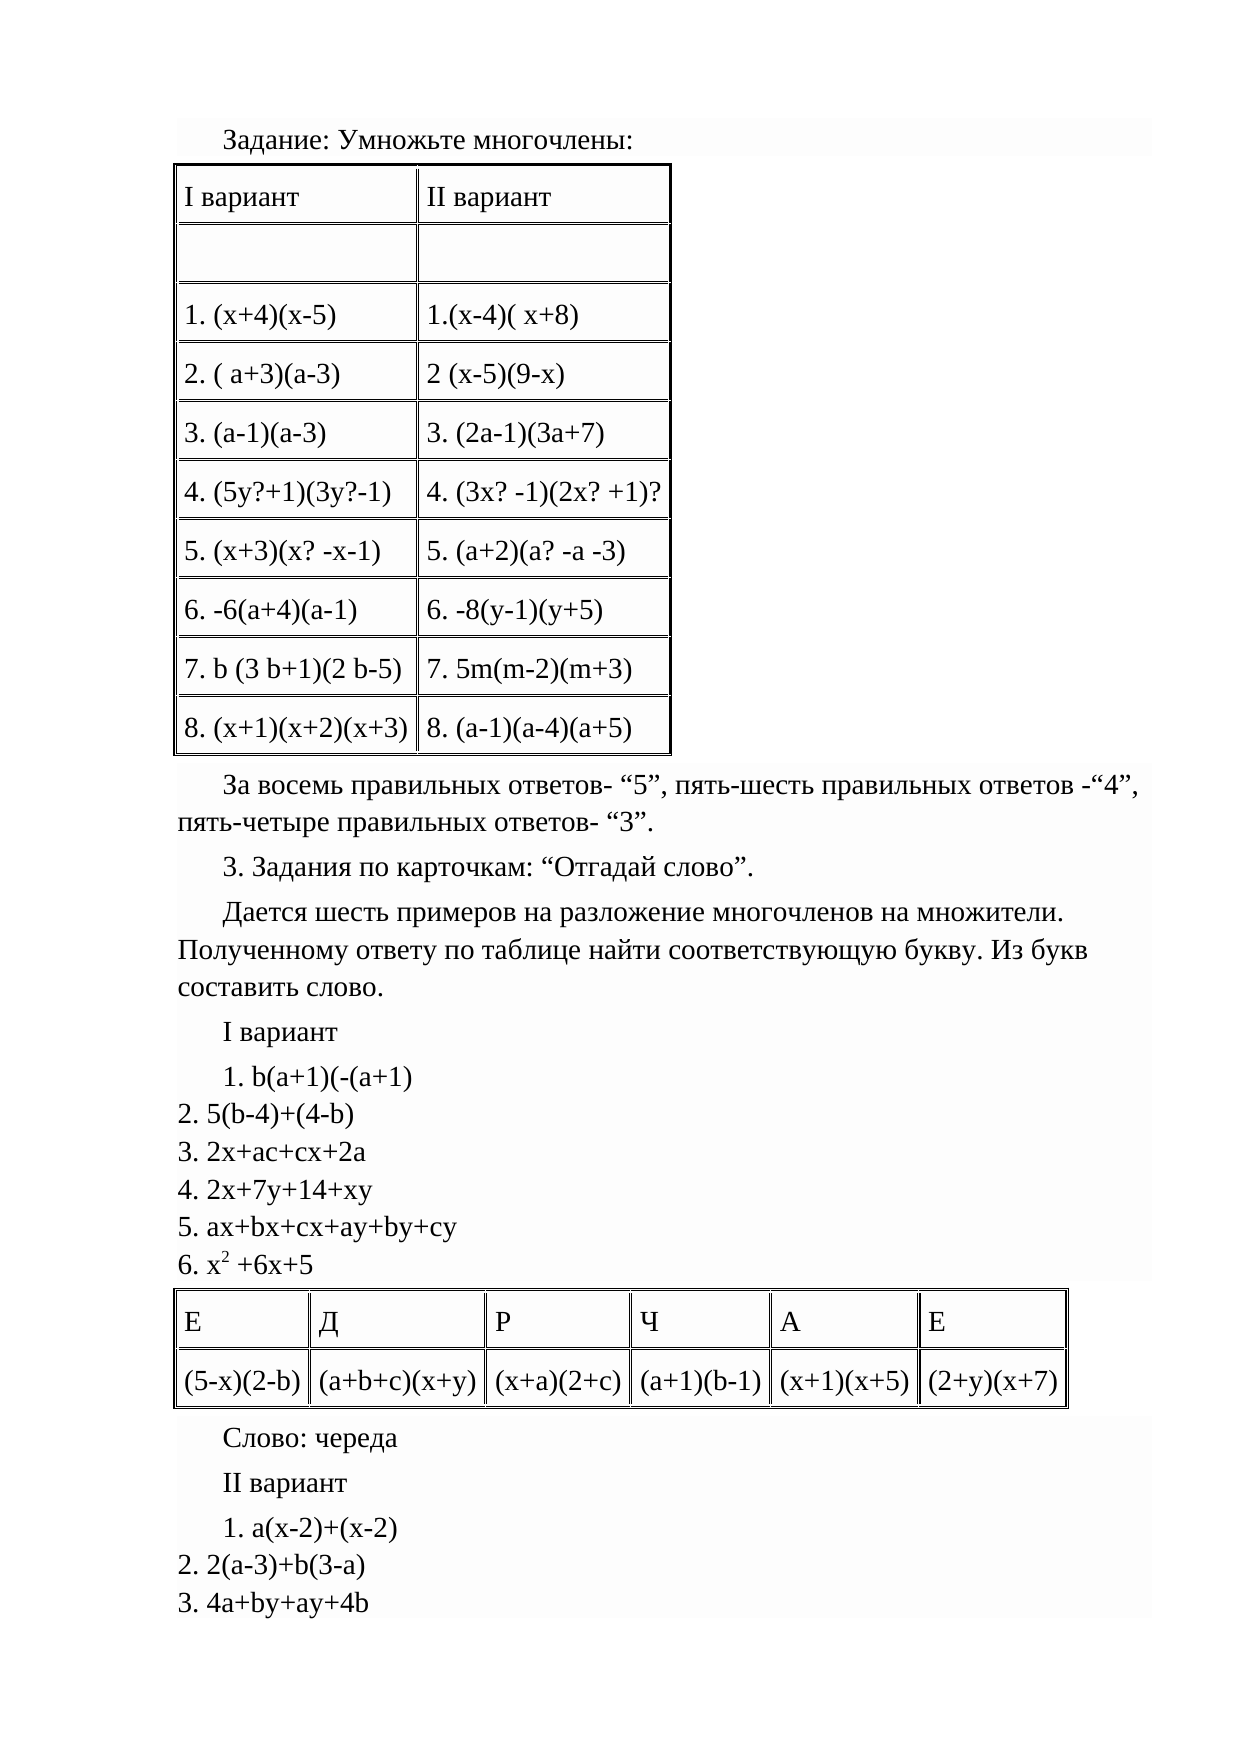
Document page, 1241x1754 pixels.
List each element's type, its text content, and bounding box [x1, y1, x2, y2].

table_cell 2 (х-5)(9-х) [418, 340, 671, 399]
table_cell 7. 5m(m-2)(m+3) [419, 635, 670, 693]
table_cell (а+1)(b-1) [631, 1350, 771, 1406]
table_cell [175, 222, 417, 281]
text Задание: Умножьте многочлены: [177, 118, 1152, 156]
table_cell 6. -6(а+4)(а-1) [175, 576, 417, 634]
table_cell 2. ( а+3)(а-3) [175, 340, 417, 399]
table_cell 3. (2а-1)(3а+7) [418, 399, 671, 458]
table_header I вариант [177, 166, 417, 222]
table_cell 3. (а-1)(а-3) [175, 399, 417, 458]
table_cell (а+b+с)(х+у) [310, 1350, 486, 1406]
table_cell 8. (х+1)(х+2)(х+3) [177, 694, 417, 752]
table_cell [418, 222, 671, 281]
text II вариант [177, 1461, 1152, 1498]
table_header А [771, 1289, 919, 1347]
table_cell 5. (а+2)(а? -а -3) [418, 517, 671, 576]
text За восемь правильных ответов- “, пять-шесть правильных ответов -“, пять-четыре правильных ответов- “. [177, 763, 1152, 838]
table_header Е [919, 1291, 1065, 1347]
table_header Ч [631, 1291, 771, 1347]
table_cell 1. (х+4)(х-5) [175, 281, 417, 340]
table_cell 5. (х+3)(х? -х-1) [175, 517, 417, 576]
table_cell (2+у)(х+7) [919, 1347, 1067, 1406]
table_header Д [310, 1291, 486, 1347]
table_cell 4. (3х? -1)(2х? +1)? [418, 458, 671, 517]
table_cell 1.(х-4)( х+8) [418, 281, 671, 340]
text 1. b(а+1)(-(а+1) 2. 5(b-4)+(4-b) 3. 2х+ас+сх+2а 4. 2х+7у+14+ху 5. ах+bх+сх+ау+bу+су 6. х2 +6х+5 [177, 1055, 1152, 1281]
table_cell (х+1)(х+5) [771, 1347, 919, 1406]
text I вариант [177, 1010, 1152, 1048]
text Дается шесть примеров на разложение многочленов на множители. Полученному ответу по таблице найти соответствующую букву. Из букв составить слово. [177, 890, 1152, 1003]
table_header II вариант [418, 166, 669, 222]
table_cell (х+а)(2+с) [486, 1350, 631, 1406]
table_cell 8. (а-1)(а-4)(а+5) [418, 694, 670, 752]
table_cell (5-х)(2-b) [175, 1347, 310, 1406]
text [177, 1506, 1152, 1618]
text 3. Задания по карточкам: “Отгадай слово”. [177, 845, 1152, 883]
text Слово: череда [177, 1416, 1152, 1454]
table_header Е [177, 1291, 310, 1347]
table_cell 4. (5у?+1)(3у?-1) [175, 458, 417, 517]
table_cell 7. b (3 b+1)(2 b-5) [177, 635, 416, 693]
table_cell 6. -8(у-1)(у+5) [418, 576, 671, 634]
table_header Р [486, 1291, 631, 1347]
